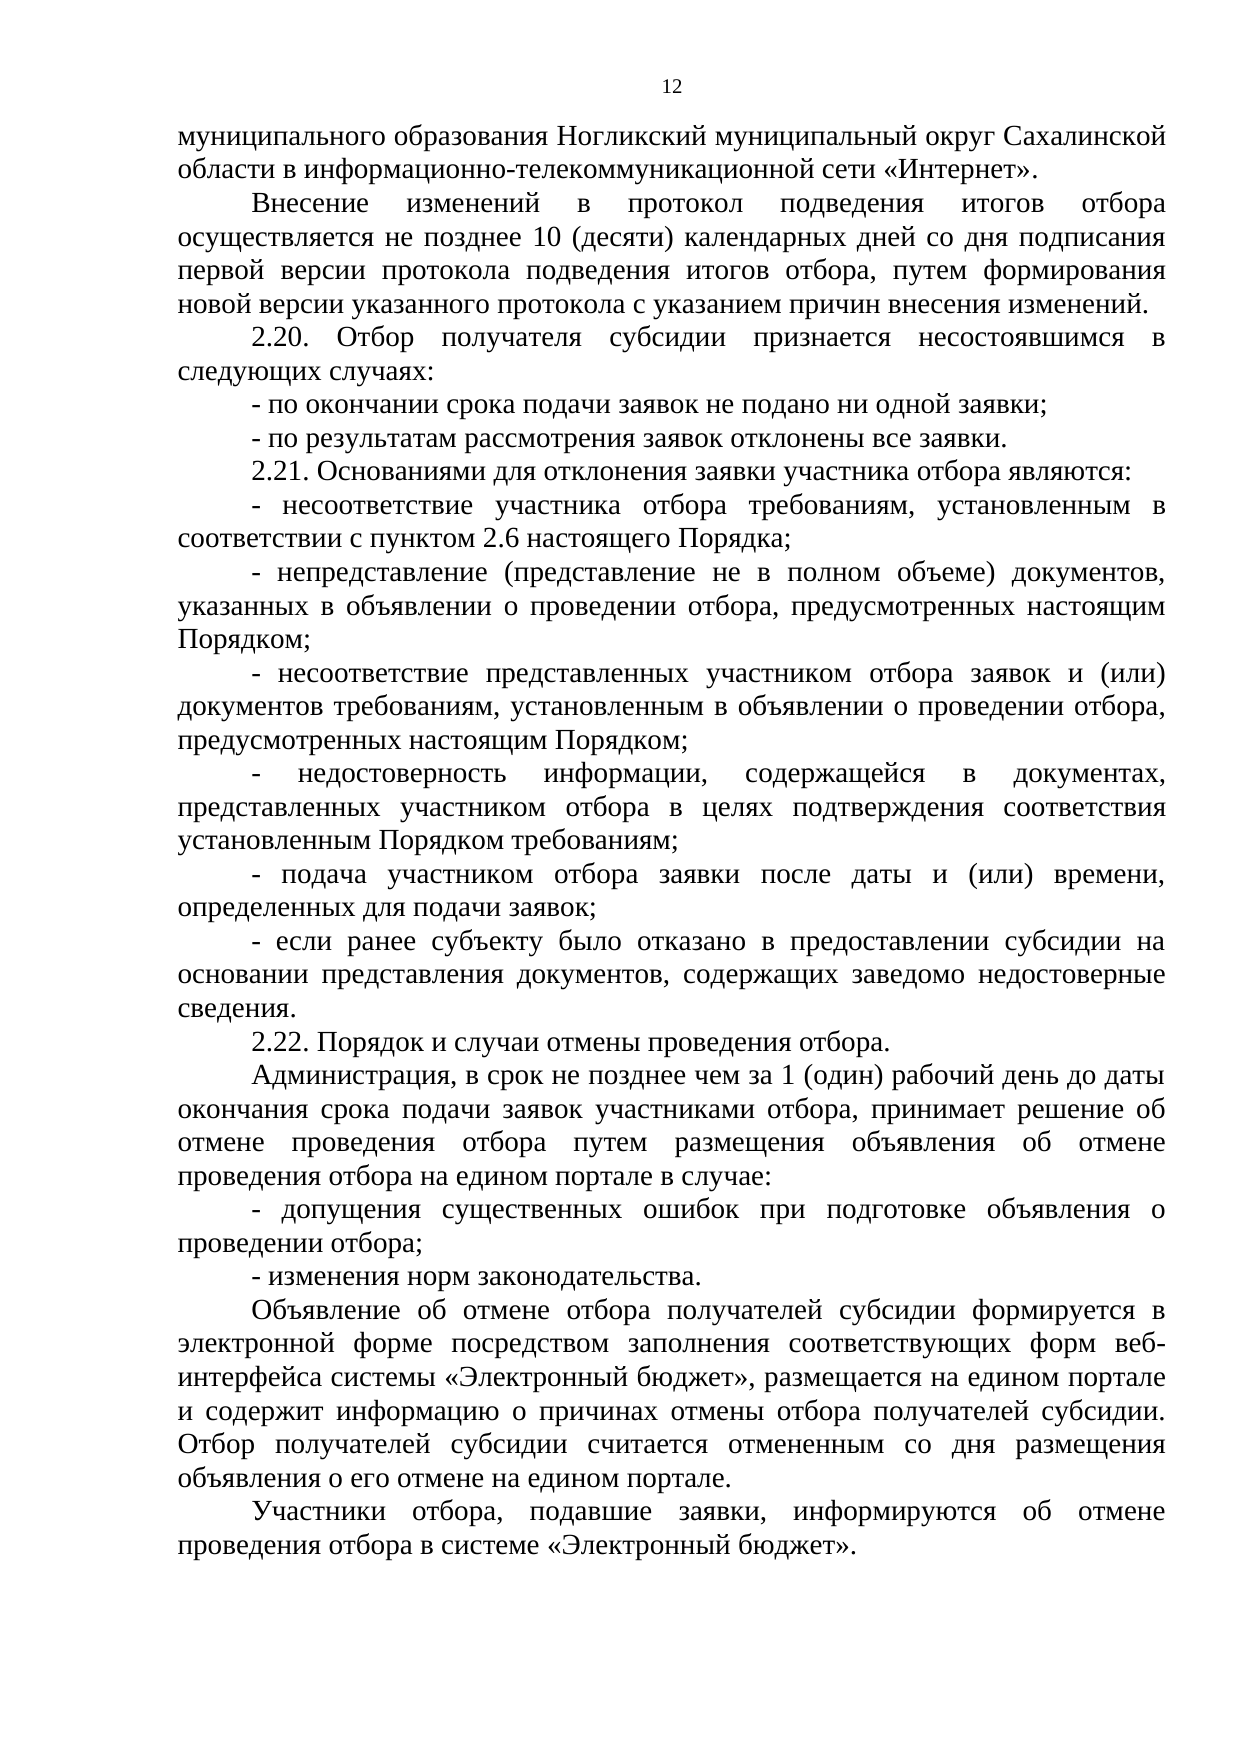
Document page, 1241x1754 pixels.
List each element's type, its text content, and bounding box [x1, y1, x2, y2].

text 2.20. Отбор получателя субсидии признается несостоявшимся в следующих случаях: [177, 319, 1167, 386]
text - допущения существенных ошибок при подготовке объявления о проведении отбора; [177, 1191, 1167, 1258]
text - недостоверность информации, содержащейся в документах, представленных участником отбора в целях подтверждения соответствия установленным Порядком требованиям; [177, 755, 1167, 856]
text - по окончании срока подачи заявок не подано ни одной заявки; [177, 386, 1167, 420]
text Внесение изменений в протокол подведения итогов отбора осуществляется не позднее 10 (десяти) календарных дней со дня подписания первой версии протокола подведения итогов отбора, путем формирования новой версии указанного протокола с указанием причин внесения изменений. [177, 185, 1167, 319]
text - непредставление (представление не в полном объеме) документов, указанных в объявлении о проведении отбора, предусмотренных настоящим Порядком; [177, 554, 1167, 655]
text 2.22. Порядок и случаи отмены проведения отбора. [177, 1024, 1167, 1057]
text Участники отбора, подавшие заявки, информируются об отмене проведения отбора в системе «Электронный бюджет». [177, 1493, 1167, 1560]
text - подача участником отбора заявки после даты и (или) времени, определенных для подачи заявок; [177, 856, 1167, 923]
text - изменения норм законодательства. [177, 1258, 1167, 1292]
text - несоответствие участника отбора требованиям, установленным в соответствии с пунктом 2.6 настоящего Порядка; [177, 487, 1167, 554]
text Объявление об отмене отбора получателей субсидии формируется в электронной форме посредством заполнения соответствующих форм веб-интерфейса системы «Электронный бюджет», размещается на едином портале и содержит информацию о причинах отмены отбора получателей субсидии. Отбор получателей субсидии считается отмененным со дня размещения объявления о его отмене на едином портале. [177, 1292, 1167, 1493]
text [177, 118, 1167, 185]
text 2.21. Основаниями для отклонения заявки участника отбора являются: [177, 453, 1167, 487]
text - по результатам рассмотрения заявок отклонены все заявки. [177, 420, 1167, 453]
text Администрация, в срок не позднее чем за 1 (один) рабочий день до даты окончания срока подачи заявок участниками отбора, принимает решение об отмене проведения отбора путем размещения объявления об отмене проведения отбора на едином портале в случае: [177, 1057, 1167, 1191]
text - если ранее субъекту было отказано в предоставлении субсидии на основании представления документов, содержащих заведомо недостоверные сведения. [177, 923, 1167, 1024]
text - несоответствие представленных участником отбора заявок и (или) документов требованиям, установленным в объявлении о проведении отбора, предусмотренных настоящим Порядком; [177, 655, 1167, 755]
